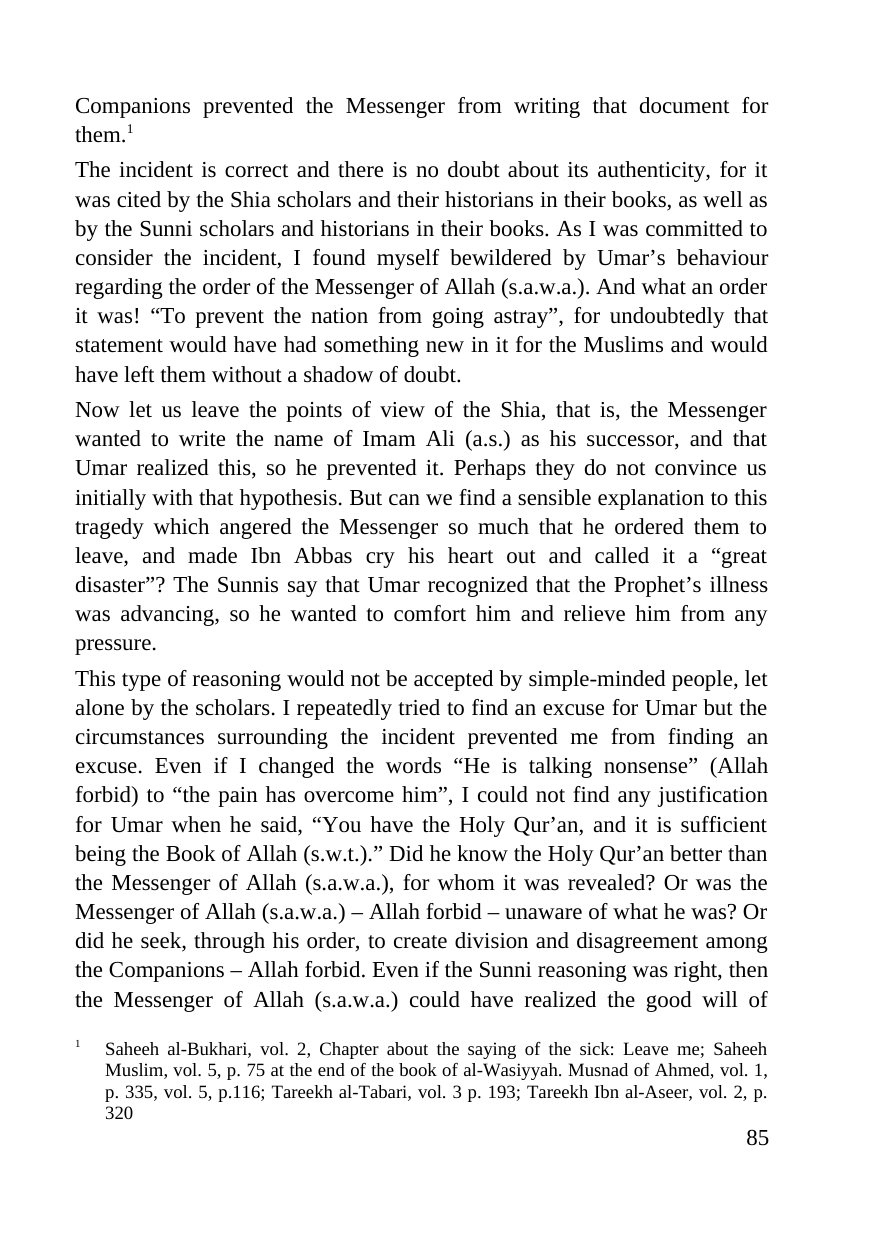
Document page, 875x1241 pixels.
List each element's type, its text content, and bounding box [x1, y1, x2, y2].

text Now let us leave the points of view of the Shia, that is, the Messenger wanted to write the name of Imam Ali (a.s.) as his successor, and that Umar realized this, so he prevented it. Perhaps they do not convince us initially with that hypothesis. But can we find a sensible explanation to this tragedy which angered the Messenger so much that he ordered them to leave, and made Ibn Abbas cry his heart out and called it a “great disaster”? The Sunnis say that Umar recognized that the Prophet’s illness was advancing, so he wanted to comfort him and relieve him from any pressure. [75, 394, 769, 657]
text Ibn Abbas said: The disaster was that the disagreement among the Companions prevented the Messenger from writing that document for them. [75, 90, 769, 148]
text The incident is correct and there is no doubt about its authenticity, for it was cited by the Shia scholars and their historians in their books, as well as by the Sunni scholars and historians in their books. As I was committed to consider the incident, I found myself bewildered by Umar’s behaviour regarding the order of the Messenger of Allah (s.a.w.a.). And what an order it was! “To prevent the nation from going astray”, for undoubtedly that statement would have had something new in it for the Muslims and would have left them without a shadow of doubt. [75, 154, 769, 388]
